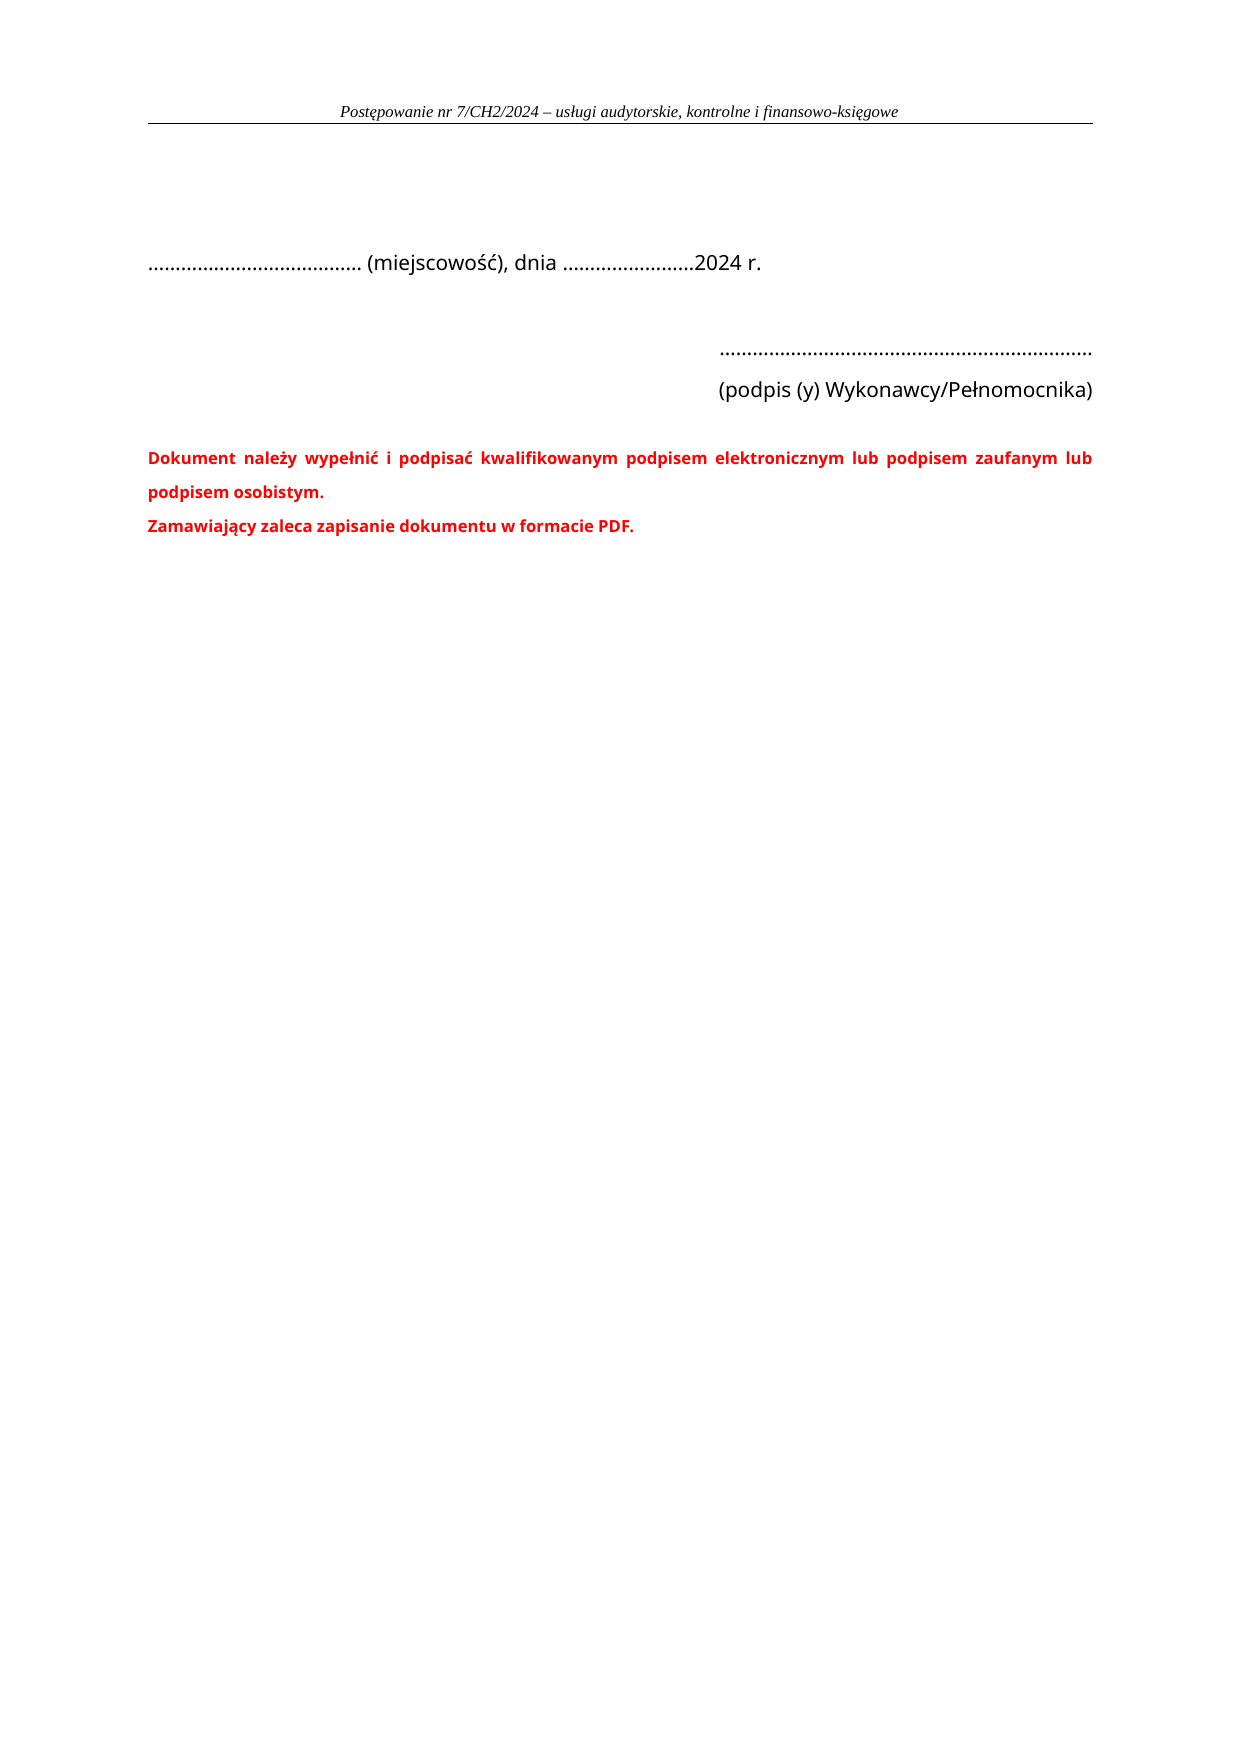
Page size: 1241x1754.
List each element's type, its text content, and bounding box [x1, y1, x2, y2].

text Zamawiający zaleca zapisanie dokumentu w formacie PDF. [148, 514, 1093, 537]
text ……………………………………..…………………… [148, 333, 1093, 361]
text Dokument należy wypełnić i podpisać kwalifikowanym podpisem elektronicznym lub podpisem zaufanym lub podpisem osobistym. [148, 446, 1093, 503]
text (podpis (y) Wykonawcy/Pełnomocnika) [148, 375, 1093, 404]
text ………………………………… (miejscowość), dnia ……………………2024 r. [148, 248, 1093, 277]
